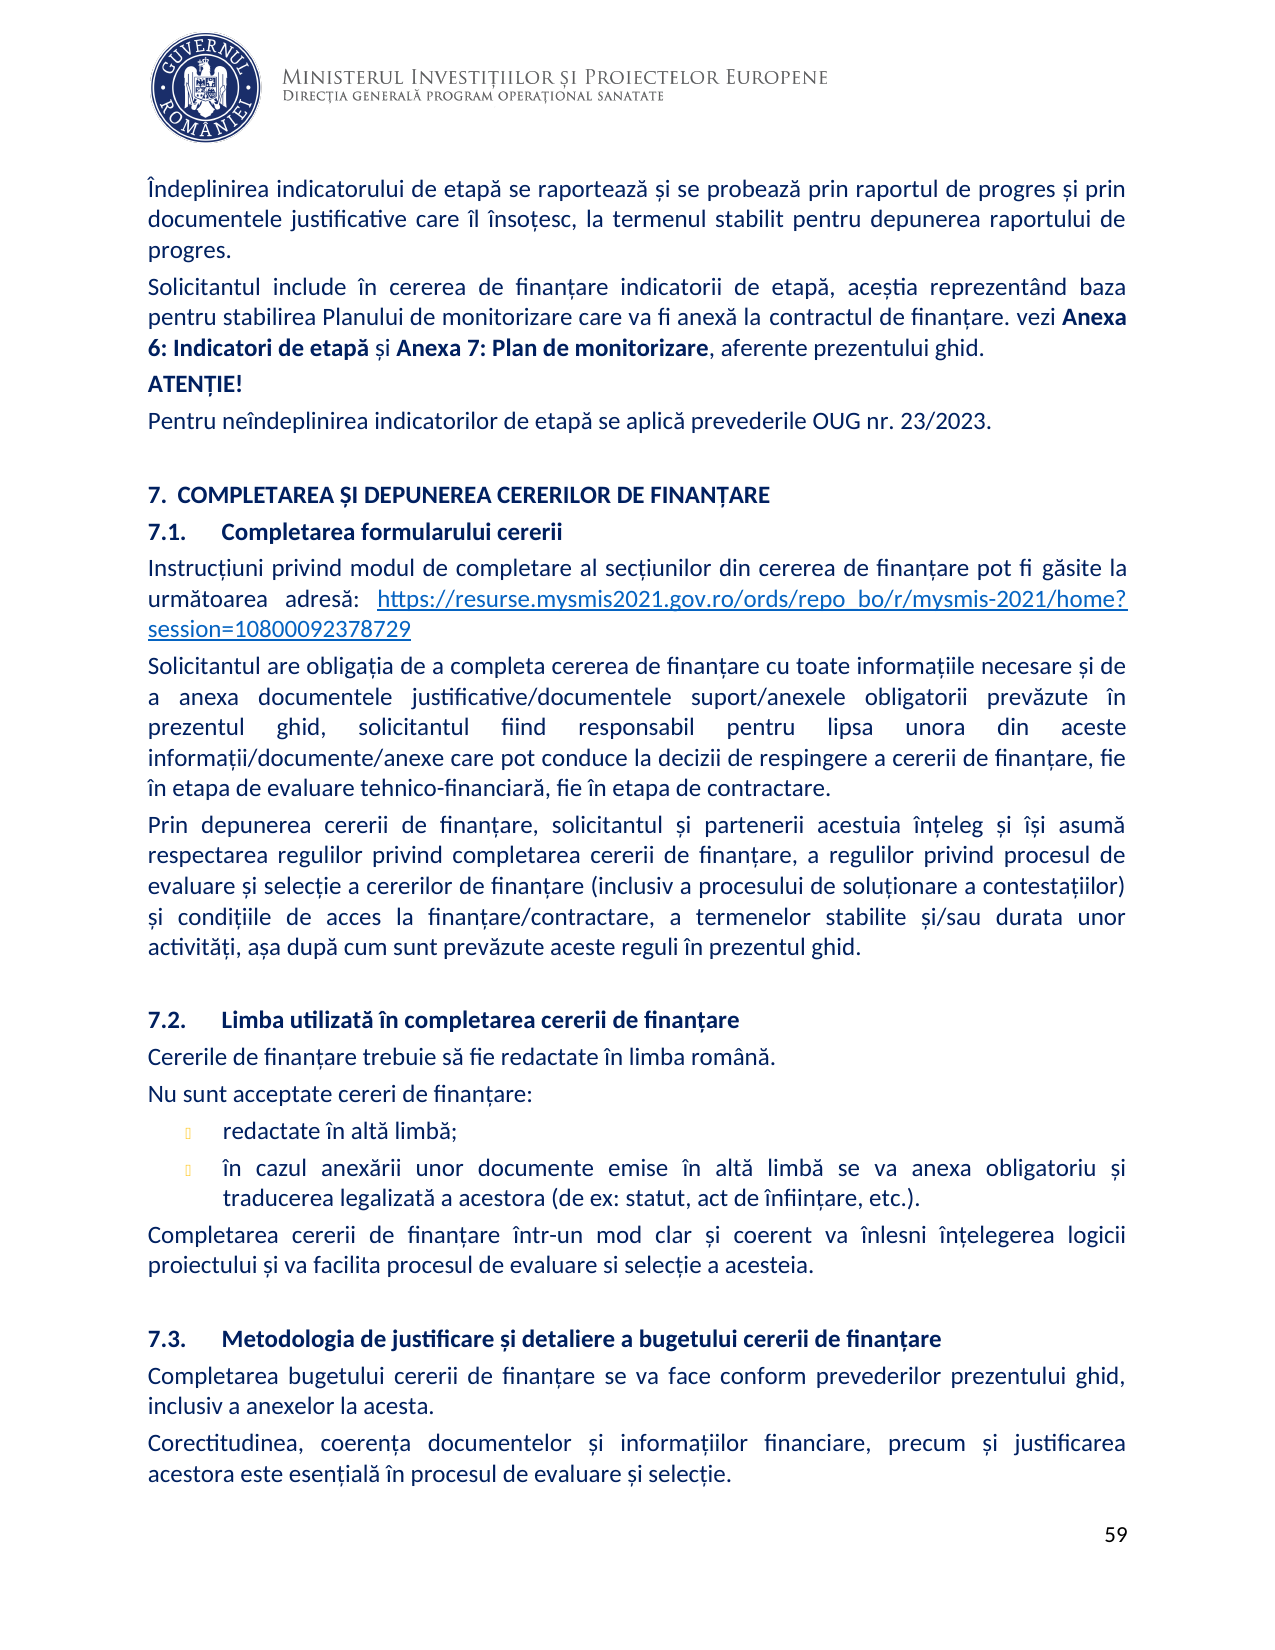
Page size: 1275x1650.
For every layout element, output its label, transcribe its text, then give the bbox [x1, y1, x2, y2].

list Completarea formularului cererii [148, 516, 1127, 546]
list Limba utilizată în completarea cererii de finanțare [148, 1005, 1127, 1035]
text Solicitantul are obligația de a completa cererea de finanțare cu toate informațiile necesare și de a anexa documentele justificative/documentele suport/anexele obligatorii prevăzute în prezentul ghid, solicitantul fiind responsabil pentru lipsa unora din aceste informații/documente/anexe care pot conduce la decizii de respingere a cererii de finanțare, fie în etapa de evaluare tehnico-financiară, fie în etapa de contractare. [148, 650, 1127, 803]
text ATENȚIE! [148, 368, 1127, 399]
list COMPLETAREA ȘI DEPUNEREA CERERILOR DE FINANȚARE [148, 479, 1127, 509]
text Pentru neîndeplinirea indicatorilor de etapă se aplică prevederile OUG nr. 23/2023. [148, 405, 1127, 436]
text Solicitantul include în cererea de finanțare indicatorii de etapă, aceștia reprezentând baza pentru stabilirea Planului de monitorizare care va fi anexă la contractul de finanțare. vezi Anexa 6: Indicatori de etapă și Anexa 7: Plan de monitorizare, aferente prezentului ghid. [148, 271, 1127, 362]
list redactate în altă limbă; [185, 1115, 1127, 1146]
text Nu sunt acceptate cereri de finanțare: [148, 1078, 1127, 1109]
text Completarea bugetului cererii de finanțare se va face conform prevederilor prezentului ghid, inclusiv a anexelor la acesta. [148, 1360, 1127, 1421]
picture [147, 29, 852, 145]
text Prin depunerea cererii de finanțare, solicitantul și partenerii acestuia înțeleg și își asumă respectarea regulilor privind completarea cererii de finanțare, a regulilor privind procesul de evaluare și selecție a cererilor de finanțare (inclusiv a procesului de soluționare a contestațiilor) și condițiile de acces la finanțare/contractare, a termenelor stabilite și/sau durata unor activități, așa după cum sunt prevăzute aceste reguli în prezentul ghid. [148, 809, 1127, 962]
text Completarea cererii de finanțare într-un mod clar și coerent va înlesni înțelegerea logicii proiectului și va facilita procesul de evaluare si selecție a acesteia. [148, 1219, 1127, 1280]
text Cererile de finanțare trebuie să fie redactate în limba română. [148, 1041, 1127, 1072]
list în cazul anexării unor documente emise în altă limbă se va anexa obligatoriu și traducerea legalizată a acestora (de ex: statut, act de înființare, etc.). [185, 1152, 1127, 1213]
text Corectitudinea, coerența documentelor și informațiilor financiare, precum și justificarea acestora este esențială în procesul de evaluare și selecție. [148, 1427, 1127, 1488]
list Metodologia de justificare și detaliere a bugetului cererii de finanțare [148, 1323, 1127, 1354]
text Instrucțiuni privind modul de completare al secțiunilor din cererea de finanțare pot fi găsite la următoarea adresă: https://resurse.mysmis2021.gov.ro/ords/repo_bo/r/mysmis-2021/home?session=10800092378729 [148, 552, 1127, 644]
text Îndeplinirea indicatorului de etapă se raportează și se probează prin raportul de progres și prin documentele justificative care îl însoțesc, la termenul stabilit pentru depunerea raportului de progres. [148, 173, 1127, 264]
